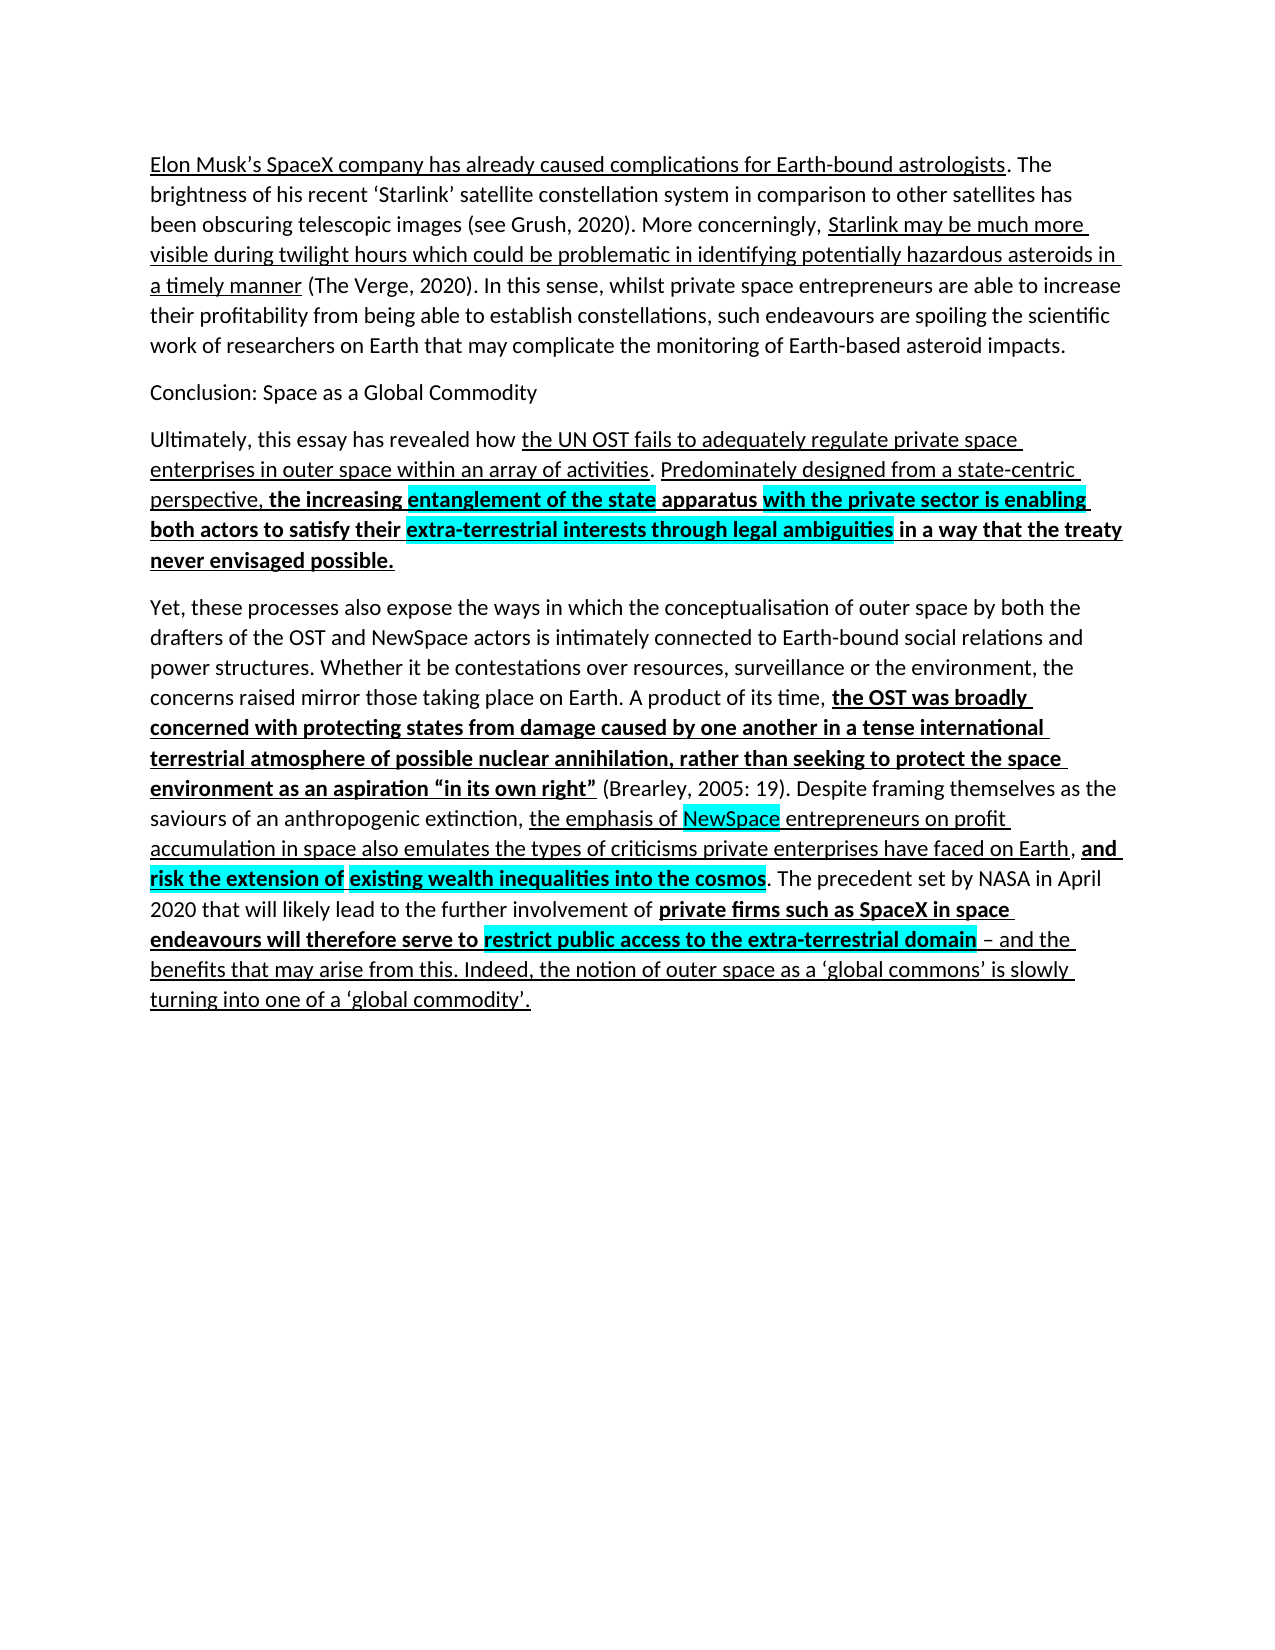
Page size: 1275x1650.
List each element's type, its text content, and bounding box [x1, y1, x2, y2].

text Yet, these processes also expose the ways in which the conceptualisation of outer space by both the drafters of the OST and NewSpace actors is intimately connected to Earth-bound social relations and power structures. Whether it be contestations over resources, surveillance or the environment, the concerns raised mirror those taking place on Earth. A product of its time, the OST was broadly concerned with protecting states from damage caused by one another in a tense international terrestrial atmosphere of possible nuclear annihilation, rather than seeking to protect the space environment as an aspiration “in its own right” (Brearley, 2005: 19). Despite framing themselves as the saviours of an anthropogenic extinction, the emphasis of NewSpace entrepreneurs on profit accumulation in space also emulates the types of criticisms private enterprises have faced on Earth, and risk the extension of existing wealth inequalities into the cosmos. The precedent set by NASA in April 2020 that will likely lead to the further involvement of private firms such as SpaceX in space endeavours will therefore serve to restrict public access to the extra-terrestrial domain – and the benefits that may arise from this. Indeed, the notion of outer space as a ‘global commons’ is slowly turning into one of a ‘global commodity’. [150, 593, 1125, 1013]
text Conclusion: Space as a Global Commodity [150, 378, 1125, 406]
text Ultimately, this essay has revealed how the UN OST fails to adequately regulate private space enterprises in outer space within an array of activities. Predominately designed from a state-centric perspective, the increasing entanglement of the state apparatus with the private sector is enabling both actors to satisfy their extra-terrestrial interests through legal ambiguities in a way that the treaty never envisaged possible. [150, 425, 1125, 574]
text Elon Musk’s SpaceX company has already caused complications for Earth-bound astrologists. The brightness of his recent ‘Starlink’ satellite constellation system in comparison to other satellites has been obscuring telescopic images (see Grush, 2020). More concerningly, Starlink may be much more visible during twilight hours which could be problematic in identifying potentially hazardous asteroids in a timely manner (The Verge, 2020). In this sense, whilst private space entrepreneurs are able to increase their profitability from being able to establish constellations, such endeavours are spoiling the scientific work of researchers on Earth that may complicate the monitoring of Earth-based asteroid impacts. [150, 150, 1125, 359]
